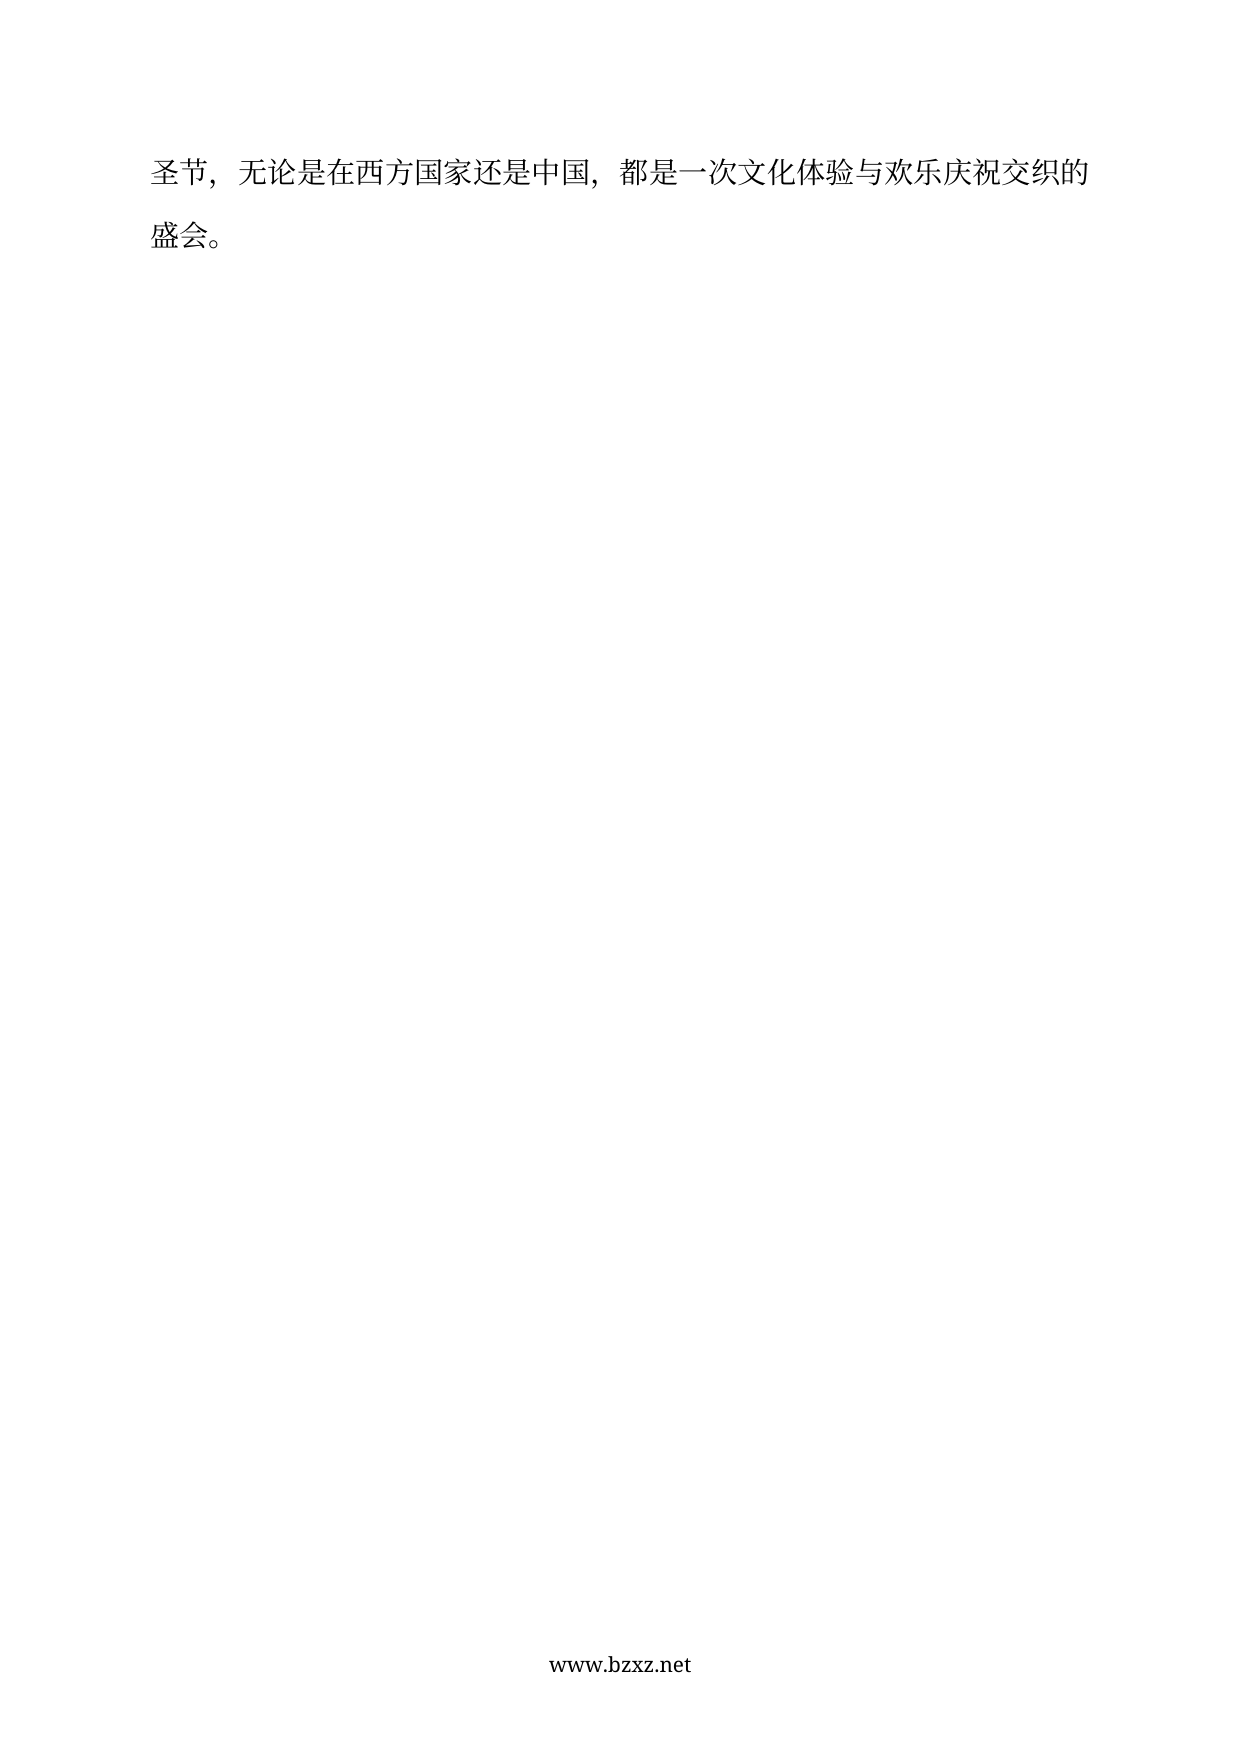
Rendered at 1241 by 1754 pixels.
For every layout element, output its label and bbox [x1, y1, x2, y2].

text [150, 150, 1090, 255]
